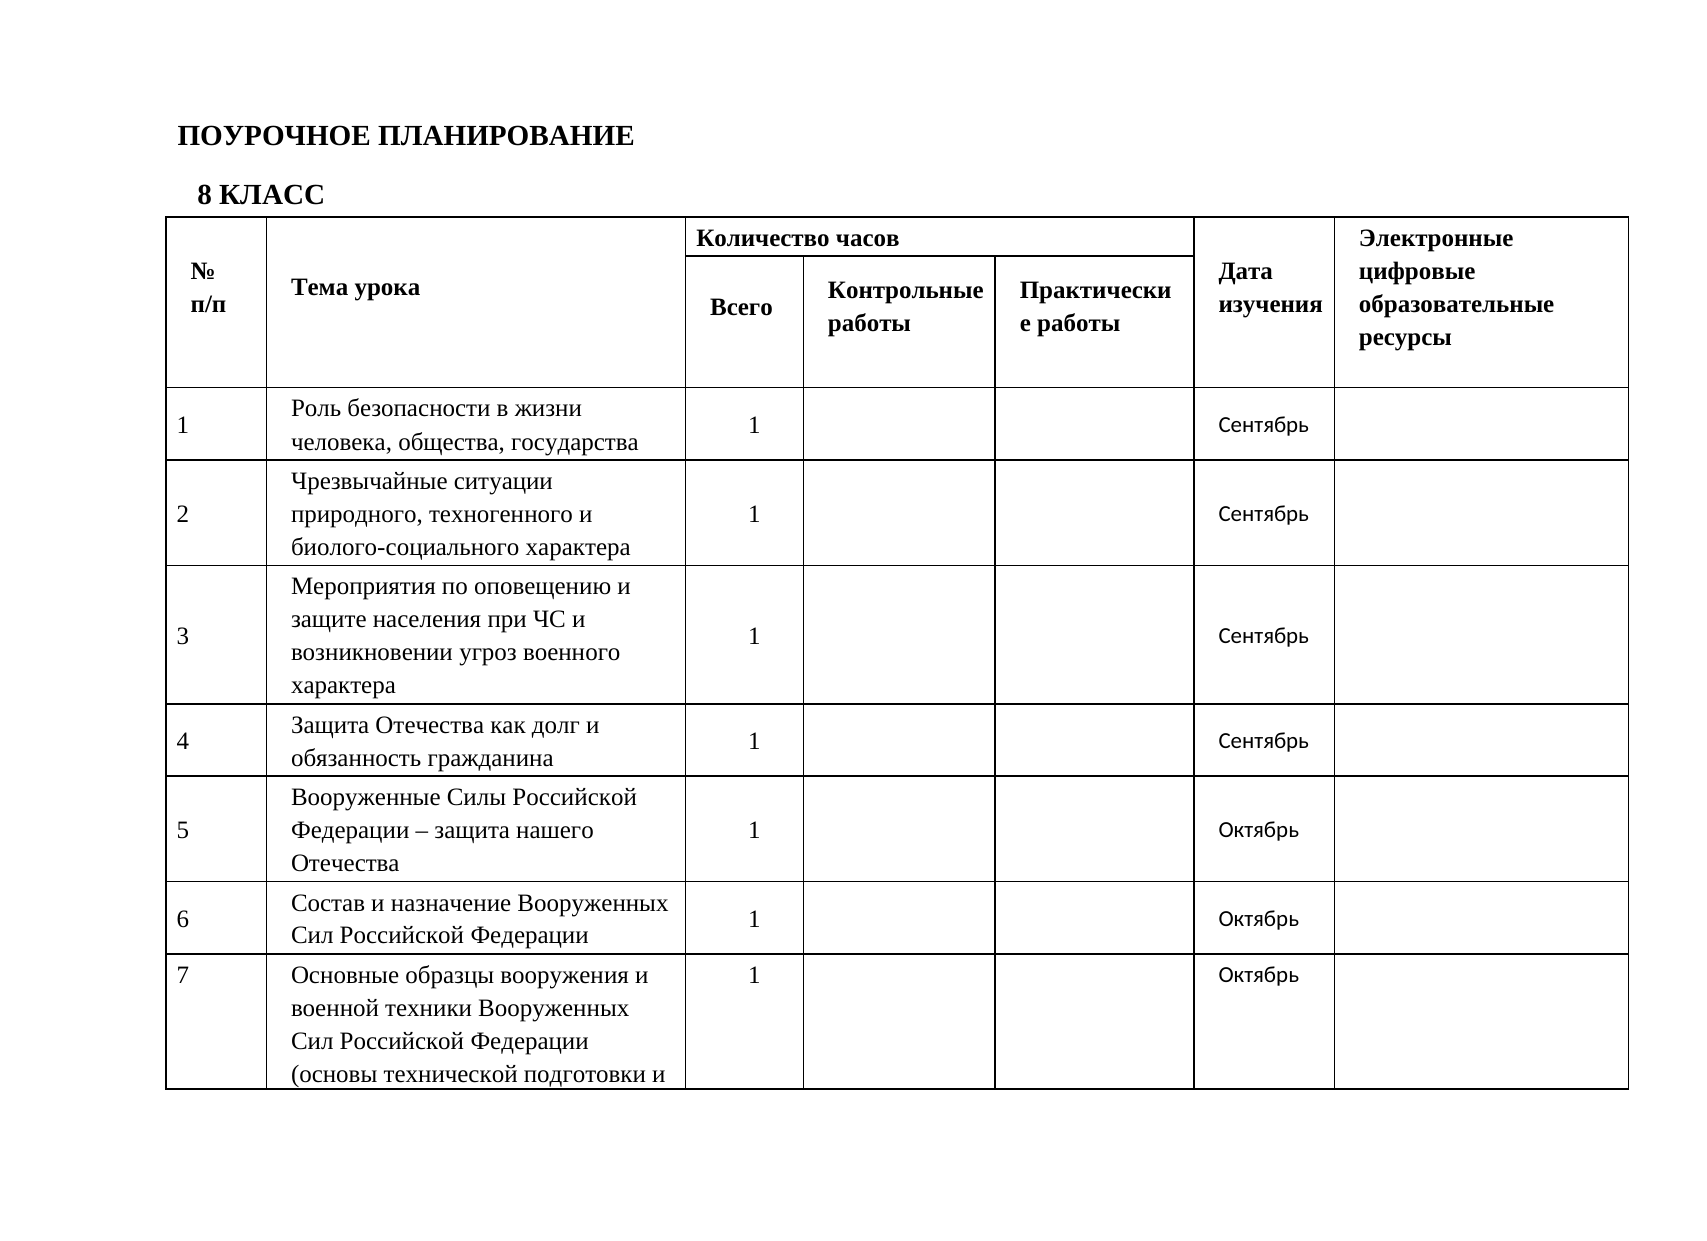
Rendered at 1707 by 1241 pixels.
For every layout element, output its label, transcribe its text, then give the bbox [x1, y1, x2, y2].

table_cell 1 [686, 461, 803, 564]
table_cell 3 [167, 566, 266, 703]
table_cell [1335, 566, 1628, 703]
table_cell Состав и назначение Вооруженных Сил Российской Федерации [267, 882, 685, 953]
table_header Тема урока [267, 218, 685, 387]
table_cell 5 [167, 777, 266, 881]
table_cell [996, 882, 1193, 953]
table_cell Сентябрь [1195, 566, 1334, 703]
table_cell 1 [686, 388, 803, 459]
table_cell Защита Отечества как долг и обязанность гражданина [267, 705, 685, 775]
table_cell Сентябрь [1195, 388, 1334, 459]
table_cell [804, 388, 994, 459]
table_cell 1 [167, 388, 266, 459]
table_cell 1 [686, 705, 803, 775]
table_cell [267, 955, 685, 1088]
table_cell 1 [686, 955, 803, 1088]
table_cell [804, 777, 994, 881]
table_cell Контрольные работы [804, 257, 994, 387]
table_cell [996, 566, 1193, 703]
table_cell [1335, 388, 1628, 459]
table_cell Сентябрь [1195, 461, 1334, 564]
table_cell Октябрь [1195, 882, 1334, 953]
table_cell Мероприятия по оповещению и защите населения при ЧС и возникновении угроз военного характера [267, 566, 685, 703]
table_cell 6 [167, 882, 266, 953]
table_cell [804, 955, 994, 1088]
table_cell 1 [686, 777, 803, 881]
table_header Количество часов [686, 218, 1193, 255]
table_cell Чрезвычайные ситуации природного, техногенного и биолого-социального характера [267, 461, 685, 564]
table_cell Октябрь [1195, 955, 1334, 1088]
table_cell [1335, 705, 1628, 775]
table_cell [996, 388, 1193, 459]
table_cell [996, 461, 1193, 564]
table_cell Вооруженные Силы Российской Федерации – защита нашего Отечества [267, 777, 685, 881]
table_cell [996, 777, 1193, 881]
table_cell 1 [686, 882, 803, 953]
table_cell [996, 955, 1193, 1088]
table_cell [804, 461, 994, 564]
table_cell 7 [167, 955, 266, 1088]
table_cell [804, 882, 994, 953]
table_cell Сентябрь [1195, 705, 1334, 775]
table_cell [1335, 882, 1628, 953]
table_cell Всего [686, 257, 803, 387]
table_cell [804, 566, 994, 703]
table_cell [1335, 461, 1628, 564]
table_header Дата изучения [1195, 218, 1334, 387]
table_header Электронные цифровые образовательные ресурсы [1335, 218, 1628, 387]
table_cell [996, 705, 1193, 775]
table_header № п/п [167, 218, 266, 387]
table_cell 2 [167, 461, 266, 564]
text 8 КЛАСС [190, 177, 1618, 211]
table_cell Октябрь [1195, 777, 1334, 881]
table_cell [804, 705, 994, 775]
table_cell [1335, 955, 1628, 1088]
table_cell Роль безопасности в жизни человека, общества, государства [267, 388, 685, 459]
table_cell Практические работы [996, 257, 1193, 387]
table_cell [1335, 777, 1628, 881]
text ПОУРОЧНОЕ ПЛАНИРОВАНИЕ [177, 118, 1618, 152]
table_cell 1 [686, 566, 803, 703]
table_cell 4 [167, 705, 266, 775]
